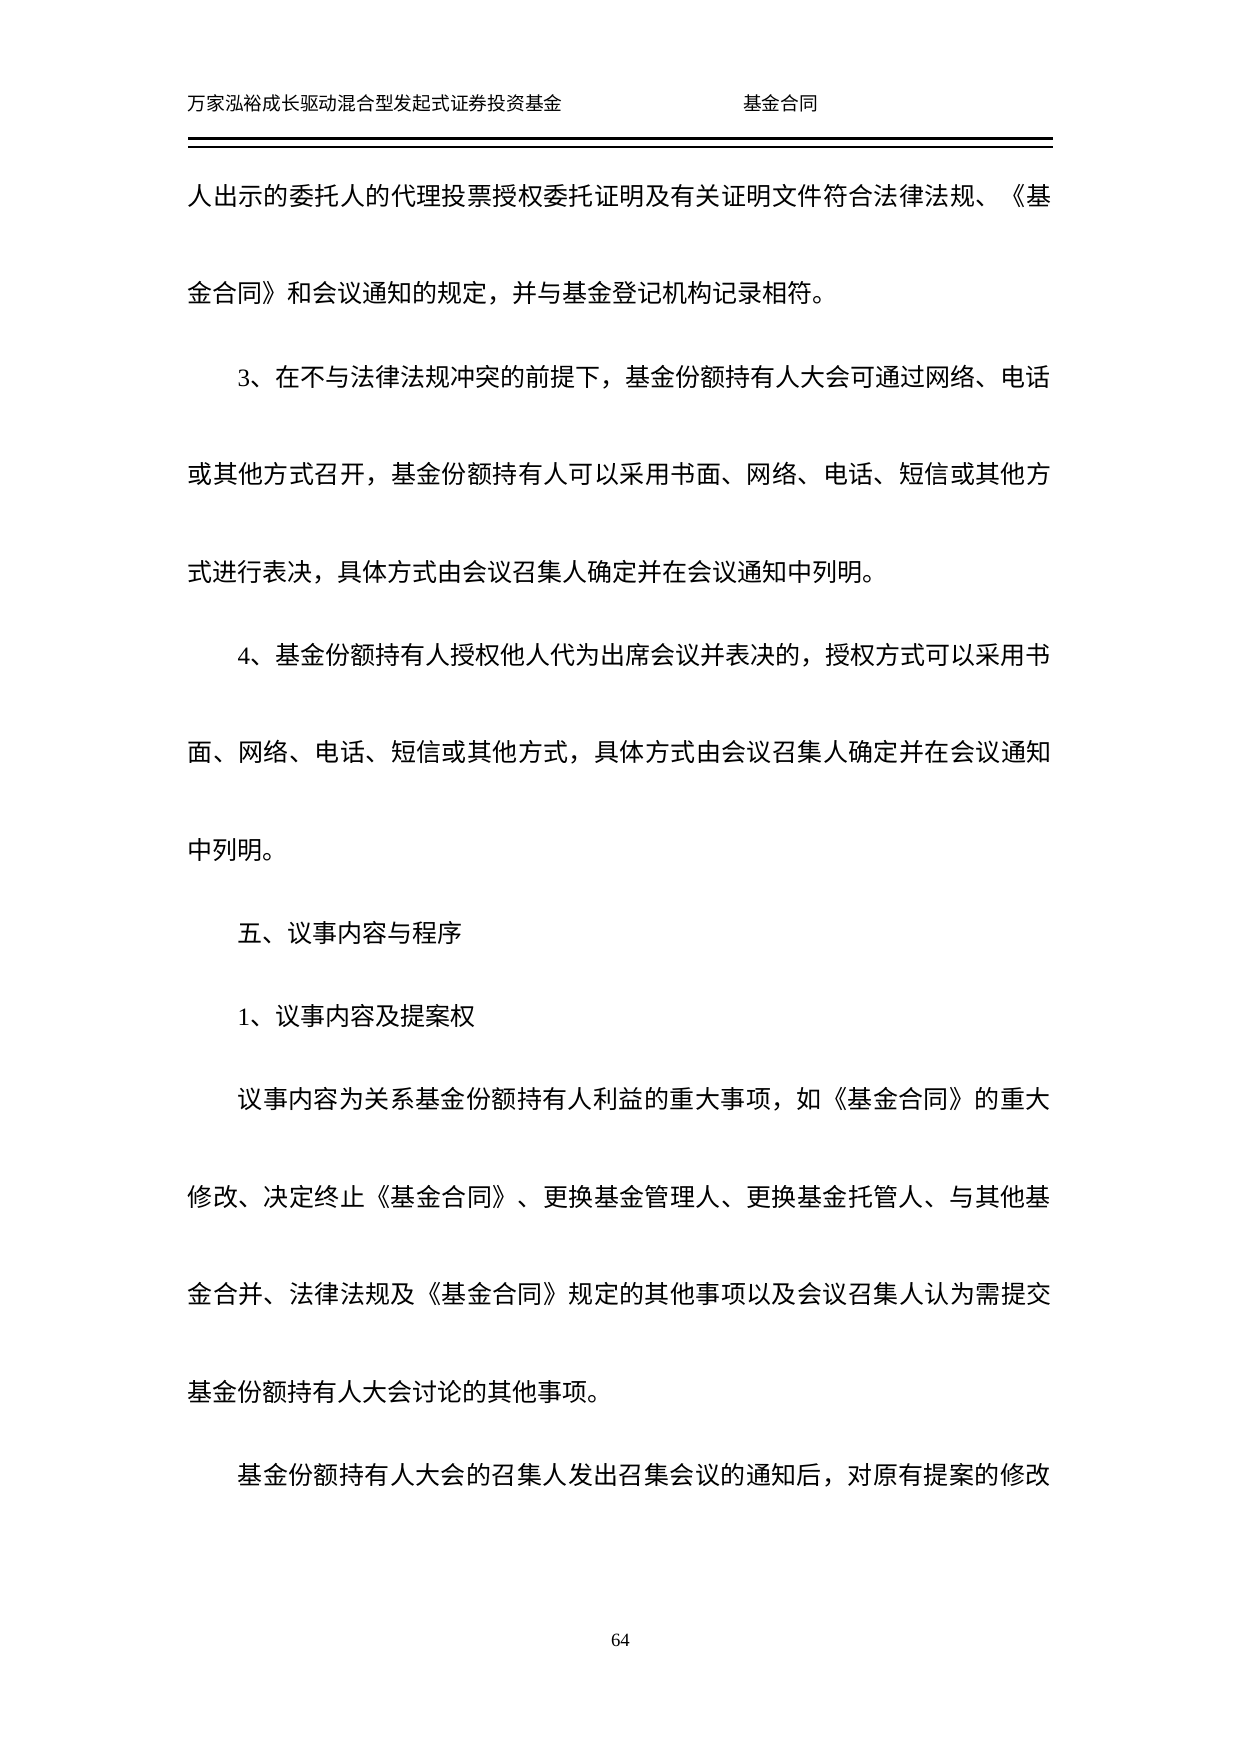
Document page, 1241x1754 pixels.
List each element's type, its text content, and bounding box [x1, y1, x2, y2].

text 1、议事内容及提案权 [187, 982, 1053, 1047]
text 五、议事内容与程序 [187, 899, 1053, 964]
text 议事内容为关系基金份额持有人利益的重大事项，如《基金合同》的重大修改、决定终止《基金合同》、更换基金管理人、更换基金托管人、与其他基金合并、法律法规及《基金合同》规定的其他事项以及会议召集人认为需提交基金份额持有人大会讨论的其他事项。 [187, 1065, 1053, 1423]
text 3、在不与法律法规冲突的前提下，基金份额持有人大会可通过网络、电话或其他方式召开，基金份额持有人可以采用书面、网络、电话、短信或其他方式进行表决，具体方式由会议召集人确定并在会议通知中列明。 [187, 343, 1053, 603]
text 4、基金份额持有人授权他人代为出席会议并表决的，授权方式可以采用书面、网络、电话、短信或其他方式，具体方式由会议召集人确定并在会议通知中列明。 [187, 621, 1053, 881]
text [187, 1441, 1053, 1506]
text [187, 162, 1053, 324]
